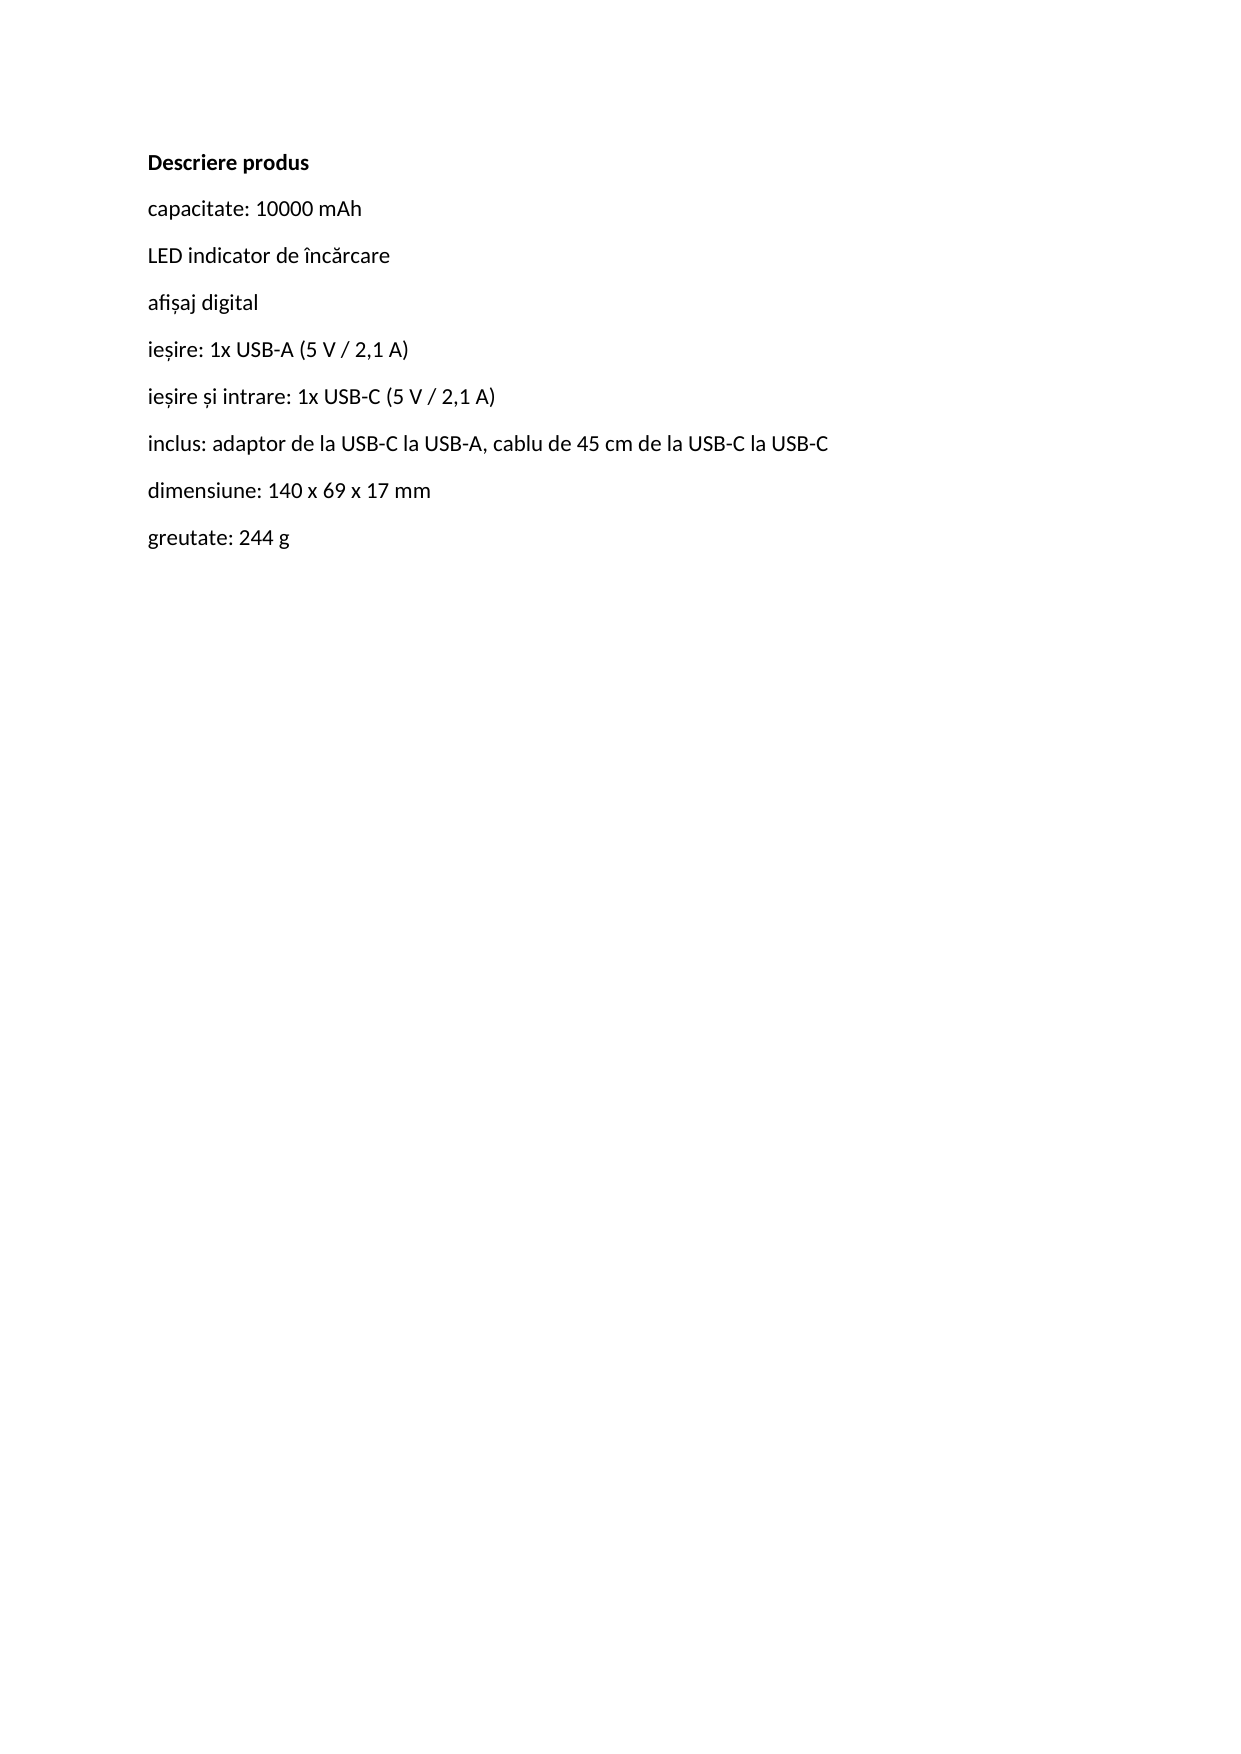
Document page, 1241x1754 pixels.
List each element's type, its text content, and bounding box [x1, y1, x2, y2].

text dimensiune: 140 x 69 x 17 mm [148, 476, 1093, 504]
text Descriere produs [148, 148, 1093, 176]
text capacitate: 10000 mAh [148, 194, 1093, 222]
text greutate: 244 g [148, 523, 1093, 551]
text ieșire și intrare: 1x USB-C (5 V / 2,1 A) [148, 382, 1093, 410]
text LED indicator de încărcare [148, 241, 1093, 269]
text afișaj digital [148, 288, 1093, 316]
text ieșire: 1x USB-A (5 V / 2,1 A) [148, 335, 1093, 363]
text inclus: adaptor de la USB-C la USB-A, cablu de 45 cm de la USB-C la USB-C [148, 429, 1093, 457]
